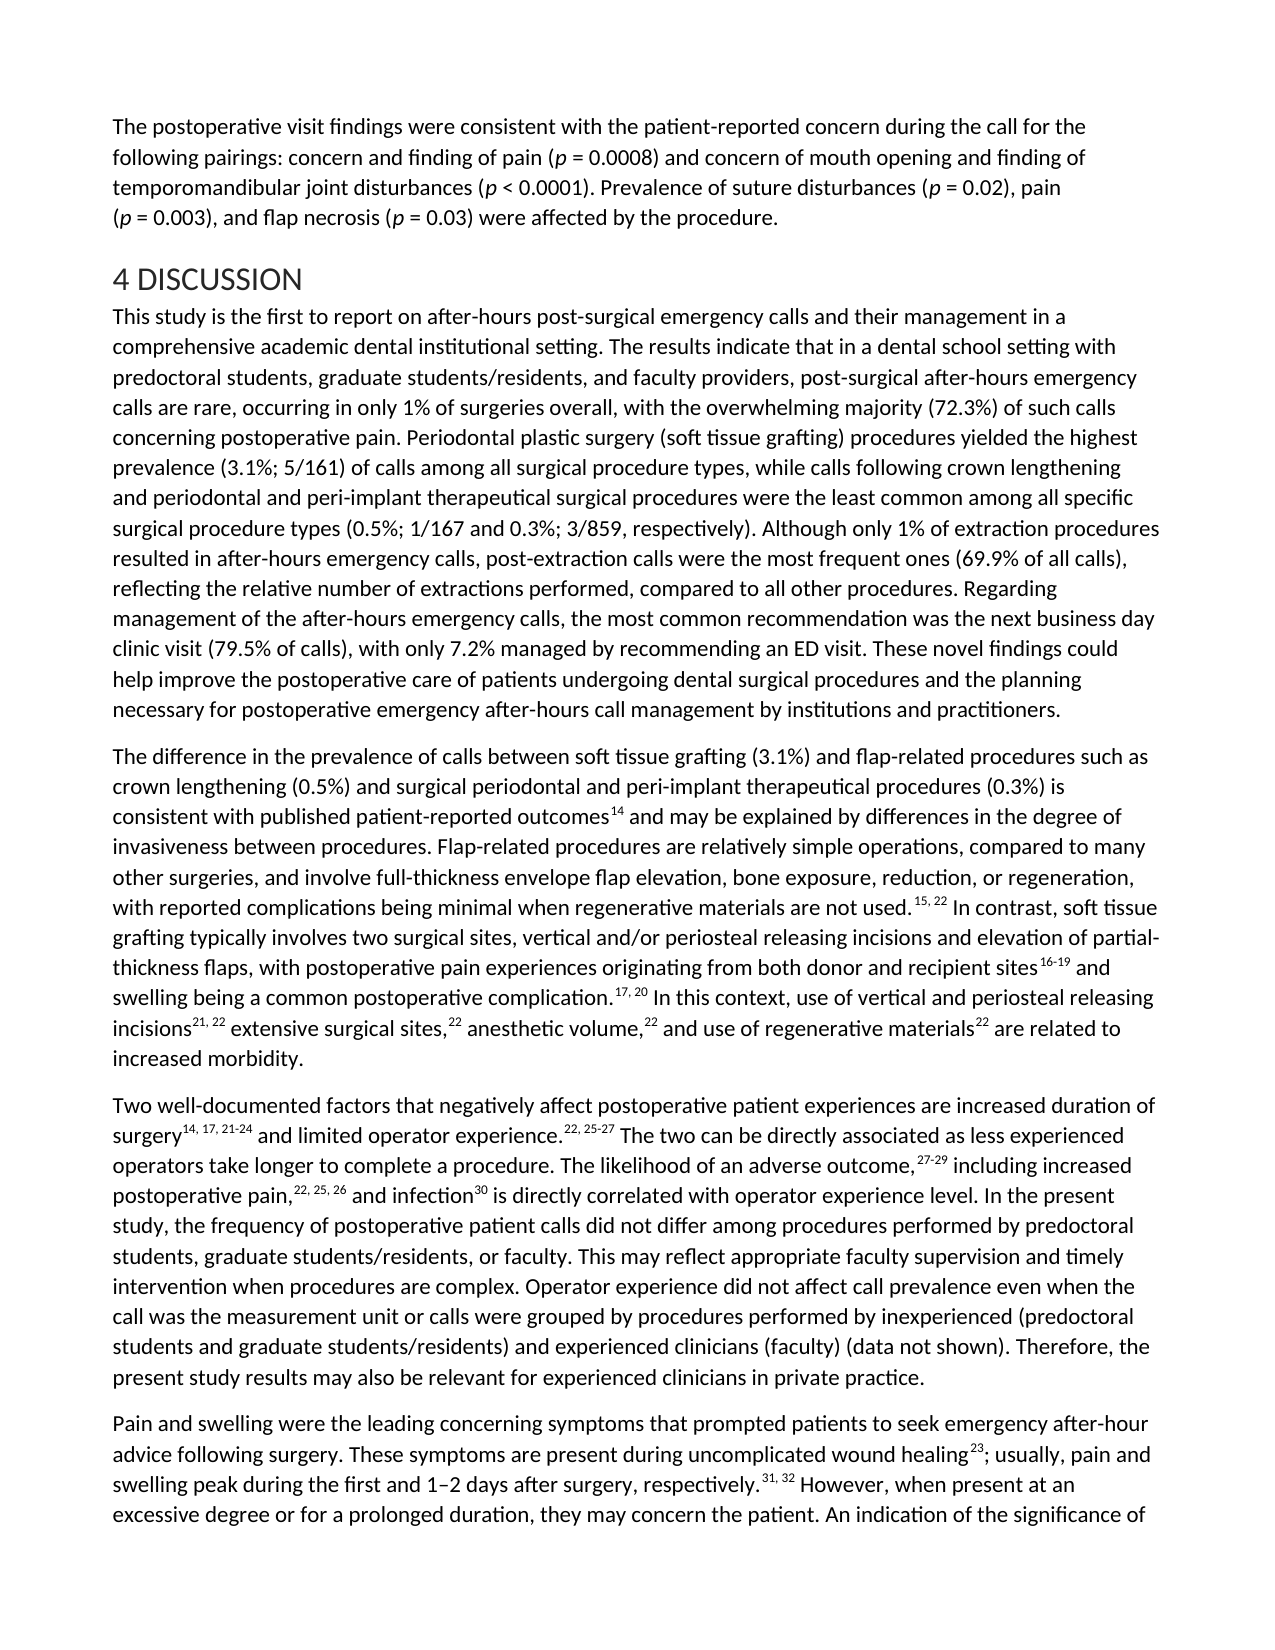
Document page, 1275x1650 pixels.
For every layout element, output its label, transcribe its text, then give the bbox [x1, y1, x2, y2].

text This study is the first to report on after-hours post-surgical emergency calls and their management in a comprehensive academic dental institutional setting. The results indicate that in a dental school setting with predoctoral students, graduate students/residents, and faculty providers, post-surgical after-hours emergency calls are rare, occurring in only 1% of surgeries overall, with the overwhelming majority (72.3%) of such calls concerning postoperative pain. Periodontal plastic surgery (soft tissue grafting) procedures yielded the highest prevalence (3.1%; 5/161) of calls among all surgical procedure types, while calls following crown lengthening and periodontal and peri-implant therapeutical surgical procedures were the least common among all specific surgical procedure types (0.5%; 1/167 and 0.3%; 3/859, respectively). Although only 1% of extraction procedures resulted in after-hours emergency calls, post-extraction calls were the most frequent ones (69.9% of all calls), reflecting the relative number of extractions performed, compared to all other procedures. Regarding management of the after-hours emergency calls, the most common recommendation was the next business day clinic visit (79.5% of calls), with only 7.2% managed by recommending an ED visit. These novel findings could help improve the postoperative care of patients undergoing dental surgical procedures and the planning necessary for postoperative emergency after-hours call management by institutions and practitioners. [112, 302, 1162, 723]
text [112, 1409, 1162, 1528]
text The difference in the prevalence of calls between soft tissue grafting (3.1%) and flap-related procedures such as crown lengthening (0.5%) and surgical periodontal and peri-implant therapeutical procedures (0.3%) is consistent with published patient-reported outcomes14 and may be explained by differences in the degree of invasiveness between procedures. Flap-related procedures are relatively simple operations, compared to many other surgeries, and involve full-thickness envelope flap elevation, bone exposure, reduction, or regeneration, with reported complications being minimal when regenerative materials are not used.15, 22 In contrast, soft tissue grafting typically involves two surgical sites, vertical and/or periosteal releasing incisions and elevation of partial-thickness flaps, with postoperative pain experiences originating from both donor and recipient sites16-19 and swelling being a common postoperative complication.17, 20 In this context, use of vertical and periosteal releasing incisions21, 22 extensive surgical sites,22 anesthetic volume,22 and use of regenerative materials22 are related to increased morbidity. [112, 742, 1162, 1072]
text Two well-documented factors that negatively affect postoperative patient experiences are increased duration of surgery14, 17, 21-24 and limited operator experience.22, 25-27 The two can be directly associated as less experienced operators take longer to complete a procedure. The likelihood of an adverse outcome,27-29 including increased postoperative pain,22, 25, 26 and infection30 is directly correlated with operator experience level. In the present study, the frequency of postoperative patient calls did not differ among procedures performed by predoctoral students, graduate students/residents, or faculty. This may reflect appropriate faculty supervision and timely intervention when procedures are complex. Operator experience did not affect call prevalence even when the call was the measurement unit or calls were grouped by procedures performed by inexperienced (predoctoral students and graduate students/residents) and experienced clinicians (faculty) (data not shown). Therefore, the present study results may also be relevant for experienced clinicians in private practice. [112, 1091, 1162, 1391]
text The postoperative visit findings were consistent with the patient-reported concern during the call for the following pairings: concern and finding of pain (p = 0.0008) and concern of mouth opening and finding of temporomandibular joint disturbances (p < 0.0001). Prevalence of suture disturbances (p = 0.02), pain (p = 0.003), and flap necrosis (p = 0.03) were affected by the procedure. [112, 112, 1162, 231]
subtitle 4 DISCUSSION [112, 258, 1162, 299]
